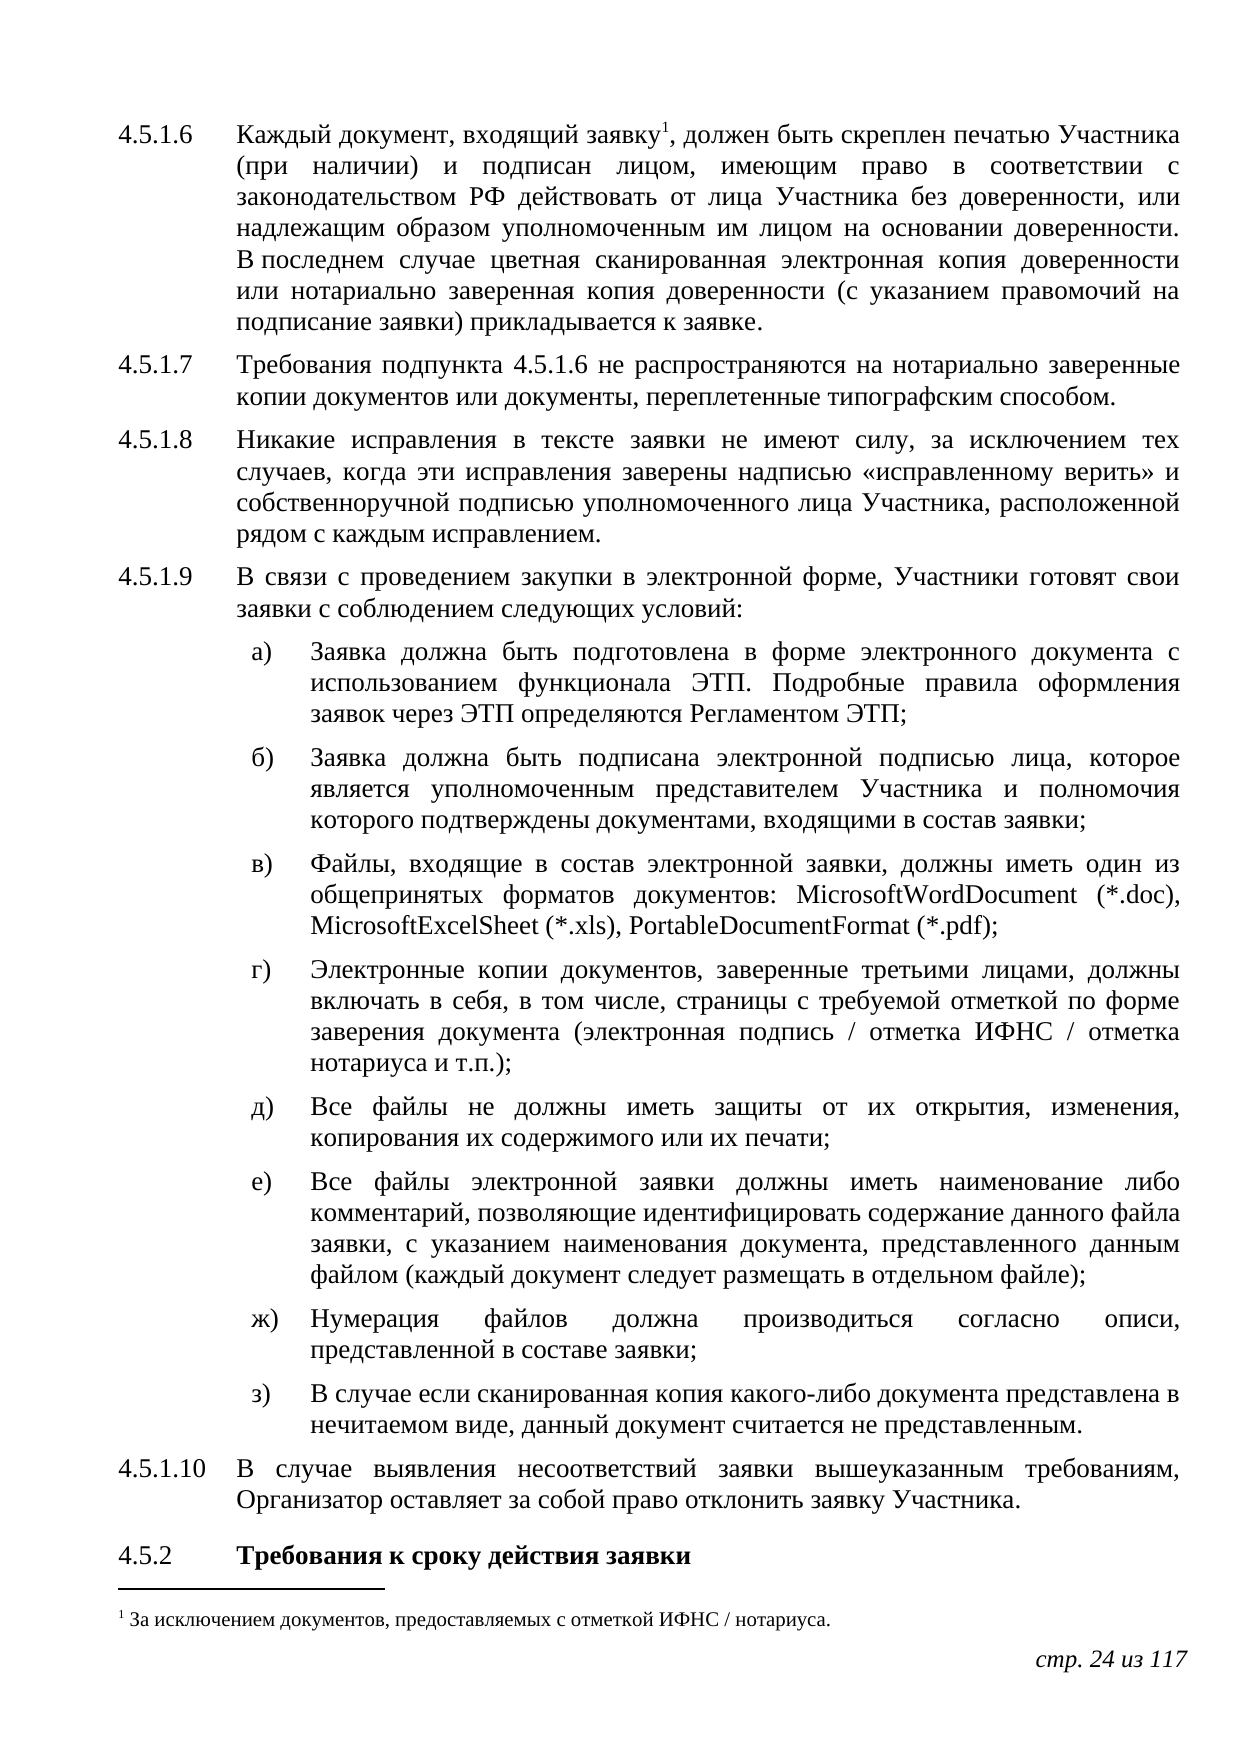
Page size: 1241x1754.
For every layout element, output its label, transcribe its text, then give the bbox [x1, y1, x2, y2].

text Файлы, входящие в состав электронной заявки, должны иметь один из общепринятых форматов документов: MicrosoftWordDocument (*.doc), MicrosoftExcelSheet (*.xls), PortableDocumentFormat (*.pdf); [251, 847, 1181, 941]
text Заявка должна быть подготовлена в форме электронного документа с использованием функционала ЭТП. Подробные правила оформления заявок через ЭТП определяются Регламентом ЭТП; [251, 635, 1181, 729]
text Требования подпункта 4.5.1.6 не распространяются на нотариально заверенные копии документов или документы, переплетенные типографским способом. [118, 349, 1181, 411]
list В случае выявления несоответствий заявки вышеуказанным требованиям, Организатор оставляет за собой право отклонить заявку Участника. [118, 1452, 1181, 1514]
text Все файлы электронной заявки должны иметь наименование либо комментарий, позволяющие идентифицировать содержание данного файла заявки, с указанием наименования документа, представленного данным файлом (каждый документ следует размещать в отдельном файле); [251, 1165, 1181, 1289]
text Все файлы не должны иметь защиты от их открытия, изменения, копирования их содержимого или их печати; [251, 1090, 1181, 1152]
text В связи с проведением закупки в электронной форме, Участники готовят свои заявки с соблюдением следующих условий: [118, 561, 1181, 623]
text Заявка должна быть подписана электронной подписью лица, которое является уполномоченным представителем Участника и полномочия которого подтверждены документами, входящими в состав заявки; [251, 741, 1181, 835]
text Нумерация файлов должна производиться согласно описи, представленной в составе заявки; [251, 1302, 1181, 1364]
text В случае если сканированная копия какого-либо документа представлена в нечитаемом виде, данный документ считается не представленным. [251, 1377, 1181, 1439]
list Никакие исправления в тексте заявки не имеют силу, за исключением тех случаев, когда эти исправления заверены надписью «исправленному верить» и собственноручной подписью уполномоченного лица Участника, расположенной рядом с каждым исправлением. [118, 423, 1181, 548]
text Требования к сроку действия заявки [118, 1539, 1181, 1570]
list Каждый документ, входящий заявку, должен быть скреплен печатью Участника (при наличии) и подписан лицом, имеющим право в соответствии с законодательством РФ действовать от лица Участника без доверенности, или надлежащим образом уполномоченным им лицом на основании доверенности. В последнем случае цветная сканированная электронная копия доверенности или нотариально заверенная копия доверенности (с указанием правомочий на подписание заявки) прикладывается к заявке. [118, 118, 1181, 336]
text Электронные копии документов, заверенные третьими лицами, должны включать в себя, в том числе, страницы с требуемой отметкой по форме заверения документа (электронная подпись / отметка ИФНС / отметка нотариуса и т.п.); [251, 953, 1181, 1078]
